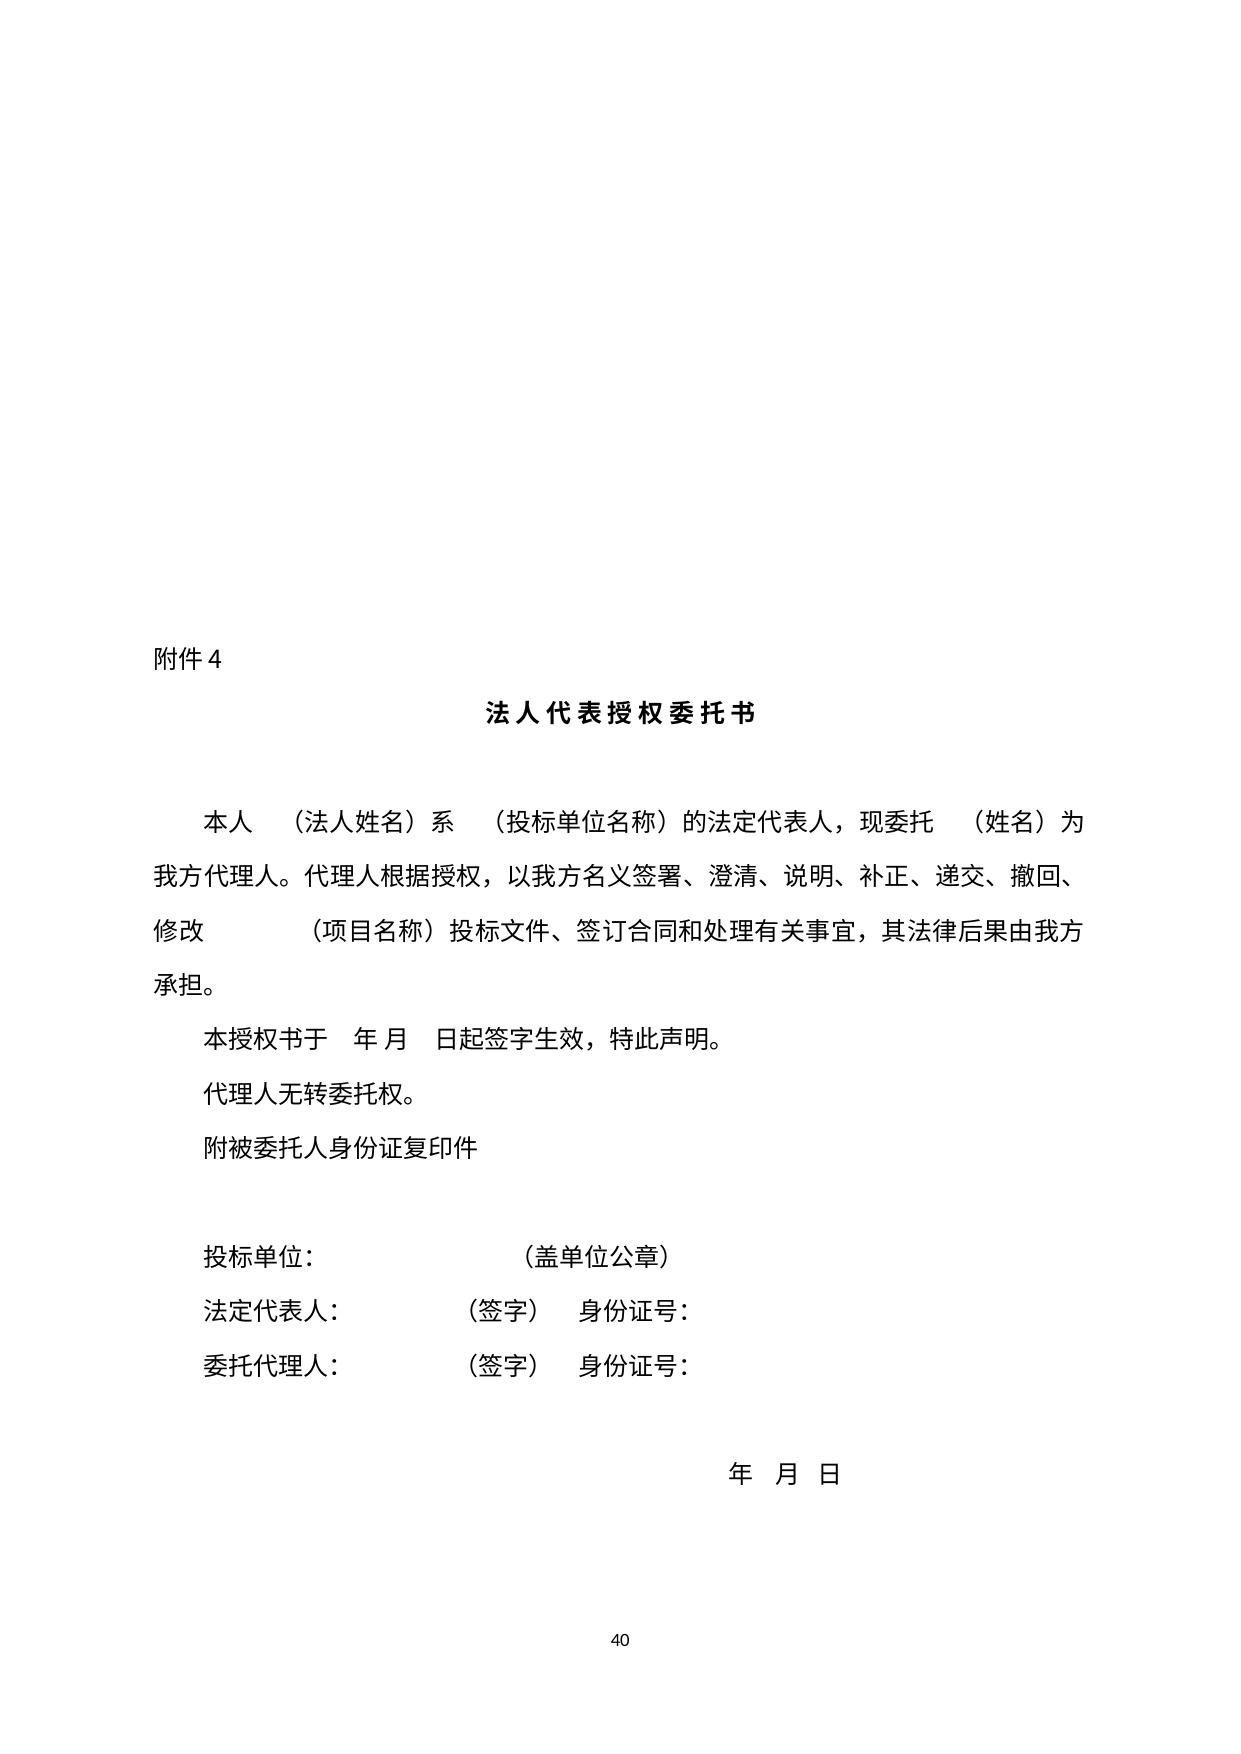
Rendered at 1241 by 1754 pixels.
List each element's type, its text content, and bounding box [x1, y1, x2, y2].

text 附件4 [153, 639, 1087, 676]
text 委托代理人： （签字） 身份证号： [153, 1346, 1087, 1382]
text 代理人无转委托权。 [153, 1074, 1087, 1111]
text 法 人 代 表 授 权 委 托 书 [153, 694, 1087, 730]
text 投标单位： （盖单位公章） [153, 1237, 1087, 1274]
text 法定代表人： （签字） 身份证号： [153, 1292, 1087, 1328]
text 年 月 日 [153, 1455, 1087, 1491]
text 本授权书于 年 月 日起签字生效，特此声明。 [153, 1020, 1087, 1056]
text 本人 （法人姓名）系 （投标单位名称）的法定代表人，现委托 （姓名）为我方代理人。代理人根据授权，以我方名义签署、澄清、说明、补正、递交、撤回、修改 （项目名称）投标文件、签订合同和处理有关事宜，其法律后果由我方承担。 [153, 802, 1087, 1002]
text 附被委托人身份证复印件 [153, 1129, 1087, 1165]
